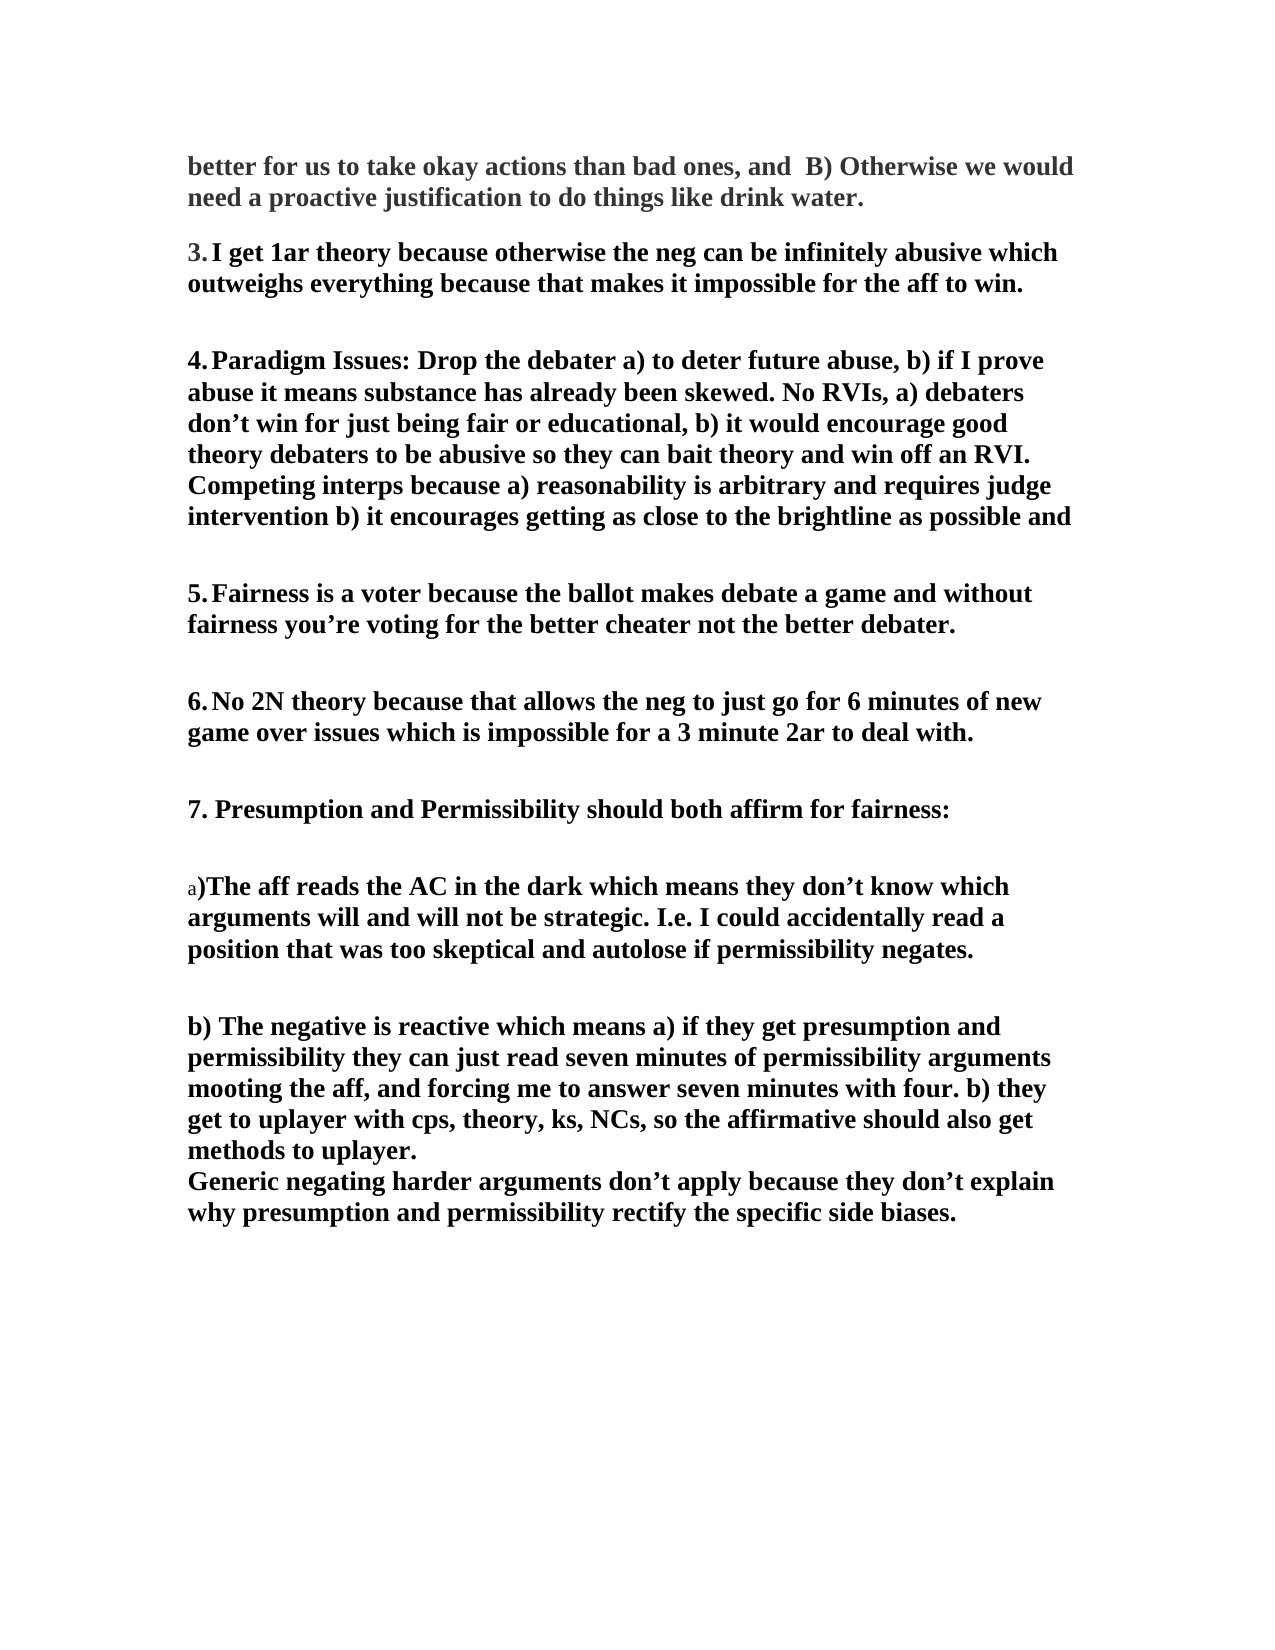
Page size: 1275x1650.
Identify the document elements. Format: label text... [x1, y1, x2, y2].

text Generic negating harder arguments don’t apply because they don’t explain why presumption and permissibility rectify the specific side biases. [187, 1165, 1087, 1228]
text b) The negative is reactive which means a) if they get presumption and permissibility they can just read seven minutes of permissibility arguments mooting the aff, and forcing me to answer seven minutes with four. b) they get to uplayer with cps, theory, ks, NCs, so the affirmative should also get methods to uplayer. [187, 1010, 1087, 1165]
text 7. Presumption and Permissibility should both affirm for fairness: [187, 793, 1087, 824]
text a)The aff reads the AC in the dark which means they don’t know which arguments will and will not be strategic. I.e. I could accidentally read a position that was too skeptical and autolose if permissibility negates. [187, 870, 1087, 964]
text 4. Paradigm Issues: Drop the debater a) to deter future abuse, b) if I prove abuse it means substance has already been skewed. No RVIs, a) debaters don’t win for just being fair or educational, b) it would encourage good theory debaters to be abusive so they can bait theory and win off an RVI. Competing interps because a) reasonability is arbitrary and requires judge intervention b) it encourages getting as close to the brightline as possible and [187, 344, 1087, 531]
text 6. No 2N theory because that allows the neg to just go for 6 minutes of new game over issues which is impossible for a 3 minute 2ar to deal with. [187, 685, 1087, 748]
text 3. I get 1ar theory because otherwise the neg can be infinitely abusive which outweighs everything because that makes it impossible for the aff to win. [187, 236, 1087, 299]
text 5. Fairness is a voter because the ballot makes debate a game and without fairness you’re voting for the better cheater not the better debater. [187, 577, 1087, 639]
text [187, 150, 1087, 212]
